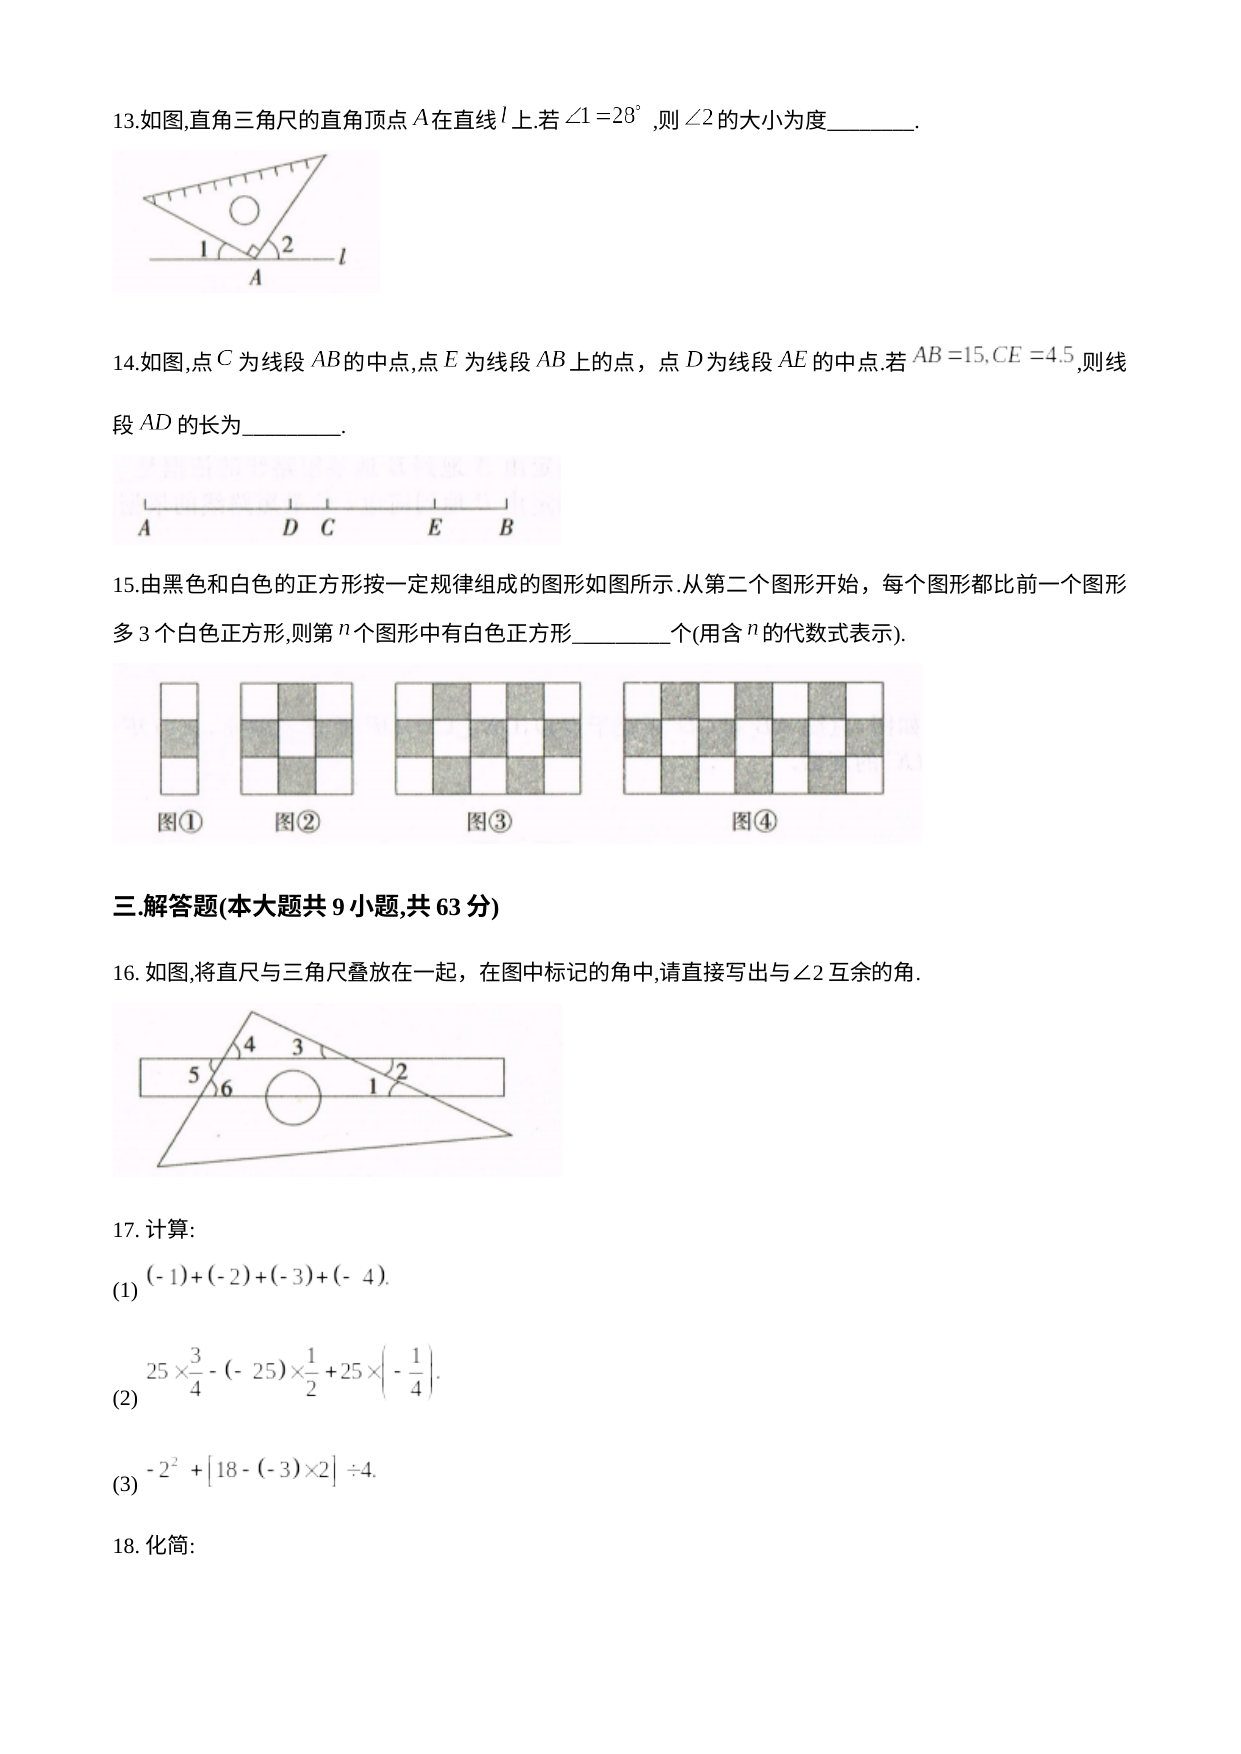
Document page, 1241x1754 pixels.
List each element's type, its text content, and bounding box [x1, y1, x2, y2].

text (3) [112, 1449, 1128, 1514]
text 13.如图,直角三角尺的直角顶点在直线上.若 ,则的大小为度________. [112, 102, 1128, 134]
text 16. 如图,将直尺与三角尺叠放在一起，在图中标记的角中,请直接写出与∠2互余的角. [112, 955, 1128, 987]
picture [112, 663, 922, 844]
text 15.由黑色和白色的正方形按一定规律组成的图形如图所示.从第二个图形开始，每个图形都比前一个图形多3个白色正方形,则第个图形中有白色正方形_________个(用含的代数式表示). [112, 566, 1128, 648]
text 17. 计算: [112, 1212, 1128, 1244]
text 14.如图,点为线段的中点,点为线段上的点，点为线段的中点.若,则线段的长为_________. [112, 326, 1128, 440]
picture [112, 455, 561, 545]
text (1) [112, 1260, 1128, 1325]
picture [112, 1003, 563, 1177]
text (2) [112, 1338, 1128, 1436]
text 18. 化简: [112, 1527, 1128, 1560]
picture [112, 150, 380, 293]
text 三.解答题(本大题共9小题,共63分) [112, 872, 1128, 937]
